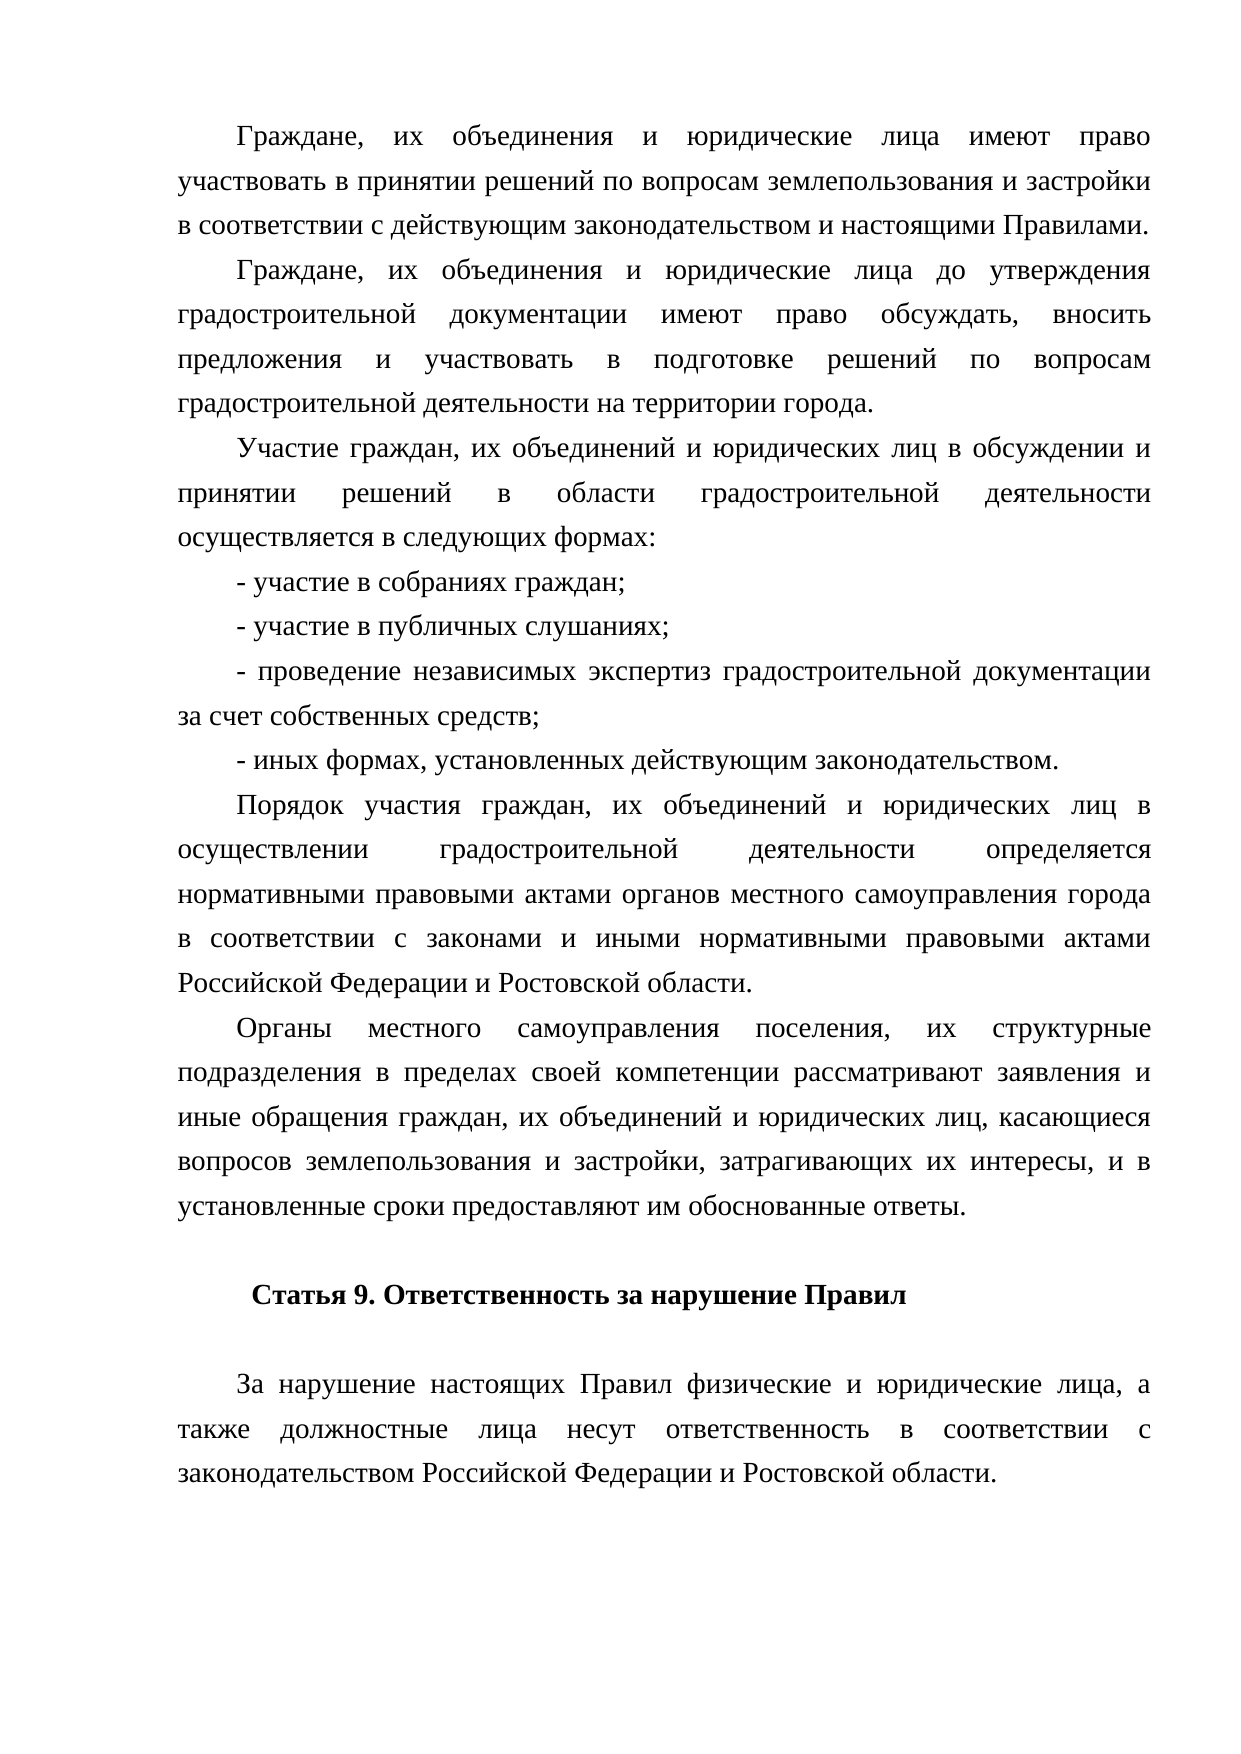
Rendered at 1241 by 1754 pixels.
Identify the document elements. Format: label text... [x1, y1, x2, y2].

text - участие в публичных слушаниях; [177, 608, 1152, 642]
text Участие граждан, их объединений и юридических лиц в обсуждении и принятии решений в области градостроительной деятельности осуществляется в следующих формах: [177, 430, 1152, 553]
subtitle Статья 9. Ответственность за нарушение Правил [177, 1277, 1152, 1311]
text - проведение независимых экспертиз градостроительной документации за счет собственных средств; [177, 653, 1152, 731]
text Граждане, их объединения и юридические лица до утверждения градостроительной документации имеют право обсуждать, вносить предложения и участвовать в подготовке решений по вопросам градостроительной деятельности на территории города. [177, 252, 1152, 419]
text Порядок участия граждан, их объединений и юридических лиц в осуществлении градостроительной деятельности определяется нормативными правовыми актами органов местного самоуправления города в соответствии с законами и иными нормативными правовыми актами Российской Федерации и Ростовской области. [177, 787, 1152, 999]
text Граждане, их объединения и юридические лица имеют право участвовать в принятии решений по вопросам землепользования и застройки в соответствии с действующим законодательством и настоящими Правилами. [177, 118, 1152, 241]
text - иных формах, установленных действующим законодательством. [177, 742, 1152, 776]
text За нарушение настоящих Правил физические и юридические лица, а также должностные лица несут ответственность в соответствии с законодательством Российской Федерации и Ростовской области. [177, 1366, 1152, 1489]
text - участие в собраниях граждан; [177, 564, 1152, 597]
text Органы местного самоуправления поселения, их структурные подразделения в пределах своей компетенции рассматривают заявления и иные обращения граждан, их объединений и юридических лиц, касающиеся вопросов землепользования и застройки, затрагивающих их интересы, и в установленные сроки предоставляют им обоснованные ответы. [177, 1010, 1152, 1222]
